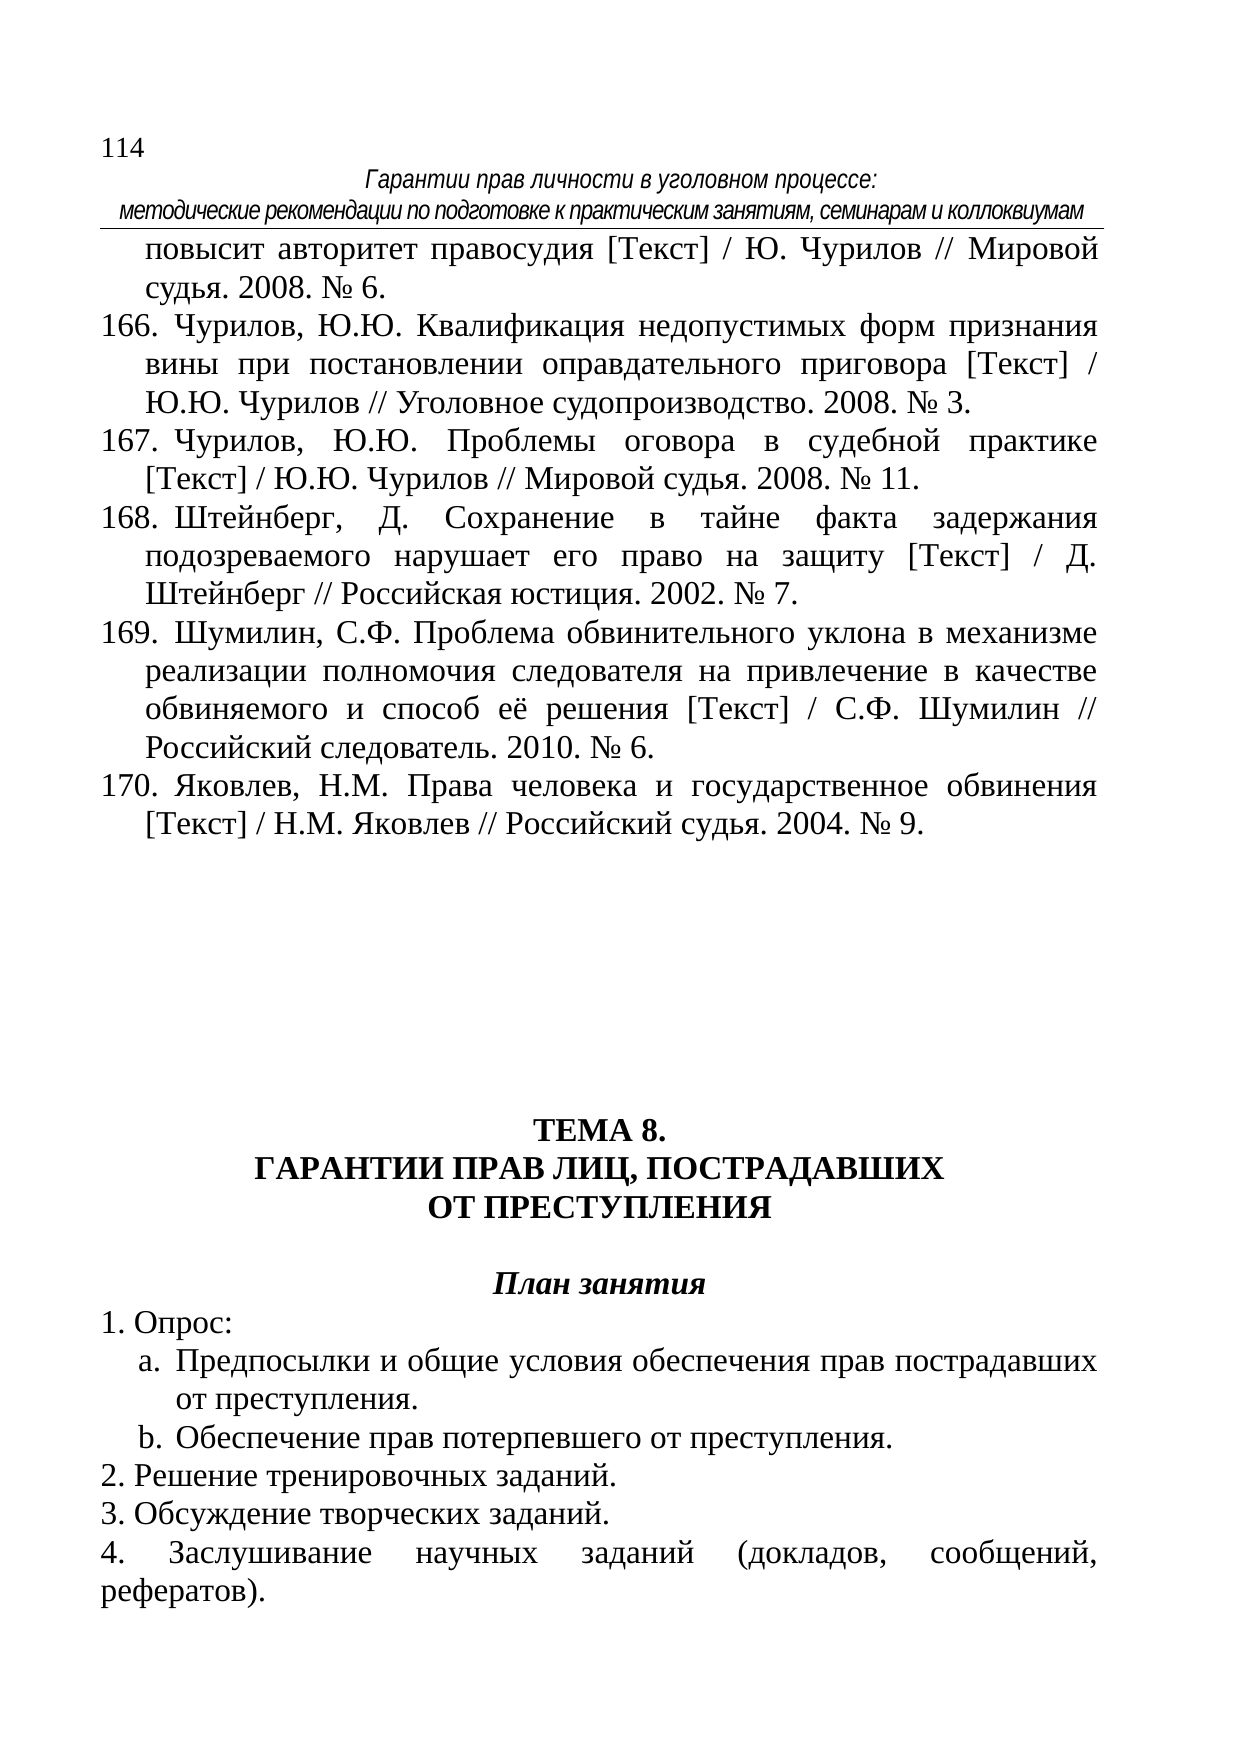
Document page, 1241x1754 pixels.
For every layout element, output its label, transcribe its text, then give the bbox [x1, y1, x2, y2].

text ТЕМА 8. [100, 1110, 1098, 1149]
list Чурилов, Ю.Ю. Проблемы оговора в судебной практике [Текст] / Ю.Ю. Чурилов // Мировой судья. 2008. № 11. [100, 420, 1098, 497]
text 3. Обсуждение творческих заданий. [100, 1494, 1098, 1532]
text от преступления [100, 1187, 1098, 1225]
text 2. Решение тренировочных заданий. [100, 1455, 1098, 1494]
list Обеспечение прав потерпевшего от преступления. [138, 1417, 1098, 1455]
text 1. Опрос: [100, 1302, 1098, 1340]
text 4. Заслушивание научных заданий (докладов, сообщений, рефератов). [100, 1532, 1098, 1609]
list Предпосылки и общие условия обеспечения прав пострадавших от преступления. [138, 1340, 1098, 1417]
list Шумилин, С.Ф. Проблема обвинительного уклона в механизме реализации полномочия следователя на привлечение в качестве обвиняемого и способ её решения [Текст] / С.Ф. Шумилин // Российский следователь. 2010. № 6. [100, 612, 1098, 765]
list Чурилов, Ю.Ю. Квалификация недопустимых форм признания вины при постановлении оправдательного приговора [Текст] / Ю.Ю. Чурилов // Уголовное судопроизводство. 2008. № 3. [100, 305, 1098, 420]
text Гарантии прав лиц, пострадавших [100, 1149, 1098, 1187]
list Штейнберг, Д. Сохранение в тайне факта задержания подозреваемого нарушает его право на защиту [Текст] / Д. Штейнберг // Российская юстиция. 2002. № 7. [100, 497, 1098, 612]
list Чурилов, Ю. Стабильность оправдательных приговоров повысит авторитет правосудия [Текст] / Ю. Чурилов // Мировой судья. 2008. № 6. [100, 229, 1098, 305]
list Яковлев, Н.М. Права человека и государственное обвинения [Текст] / Н.М. Яковлев // Российский судья. 2004. № 9. [100, 765, 1098, 842]
text План занятия [100, 1264, 1098, 1302]
